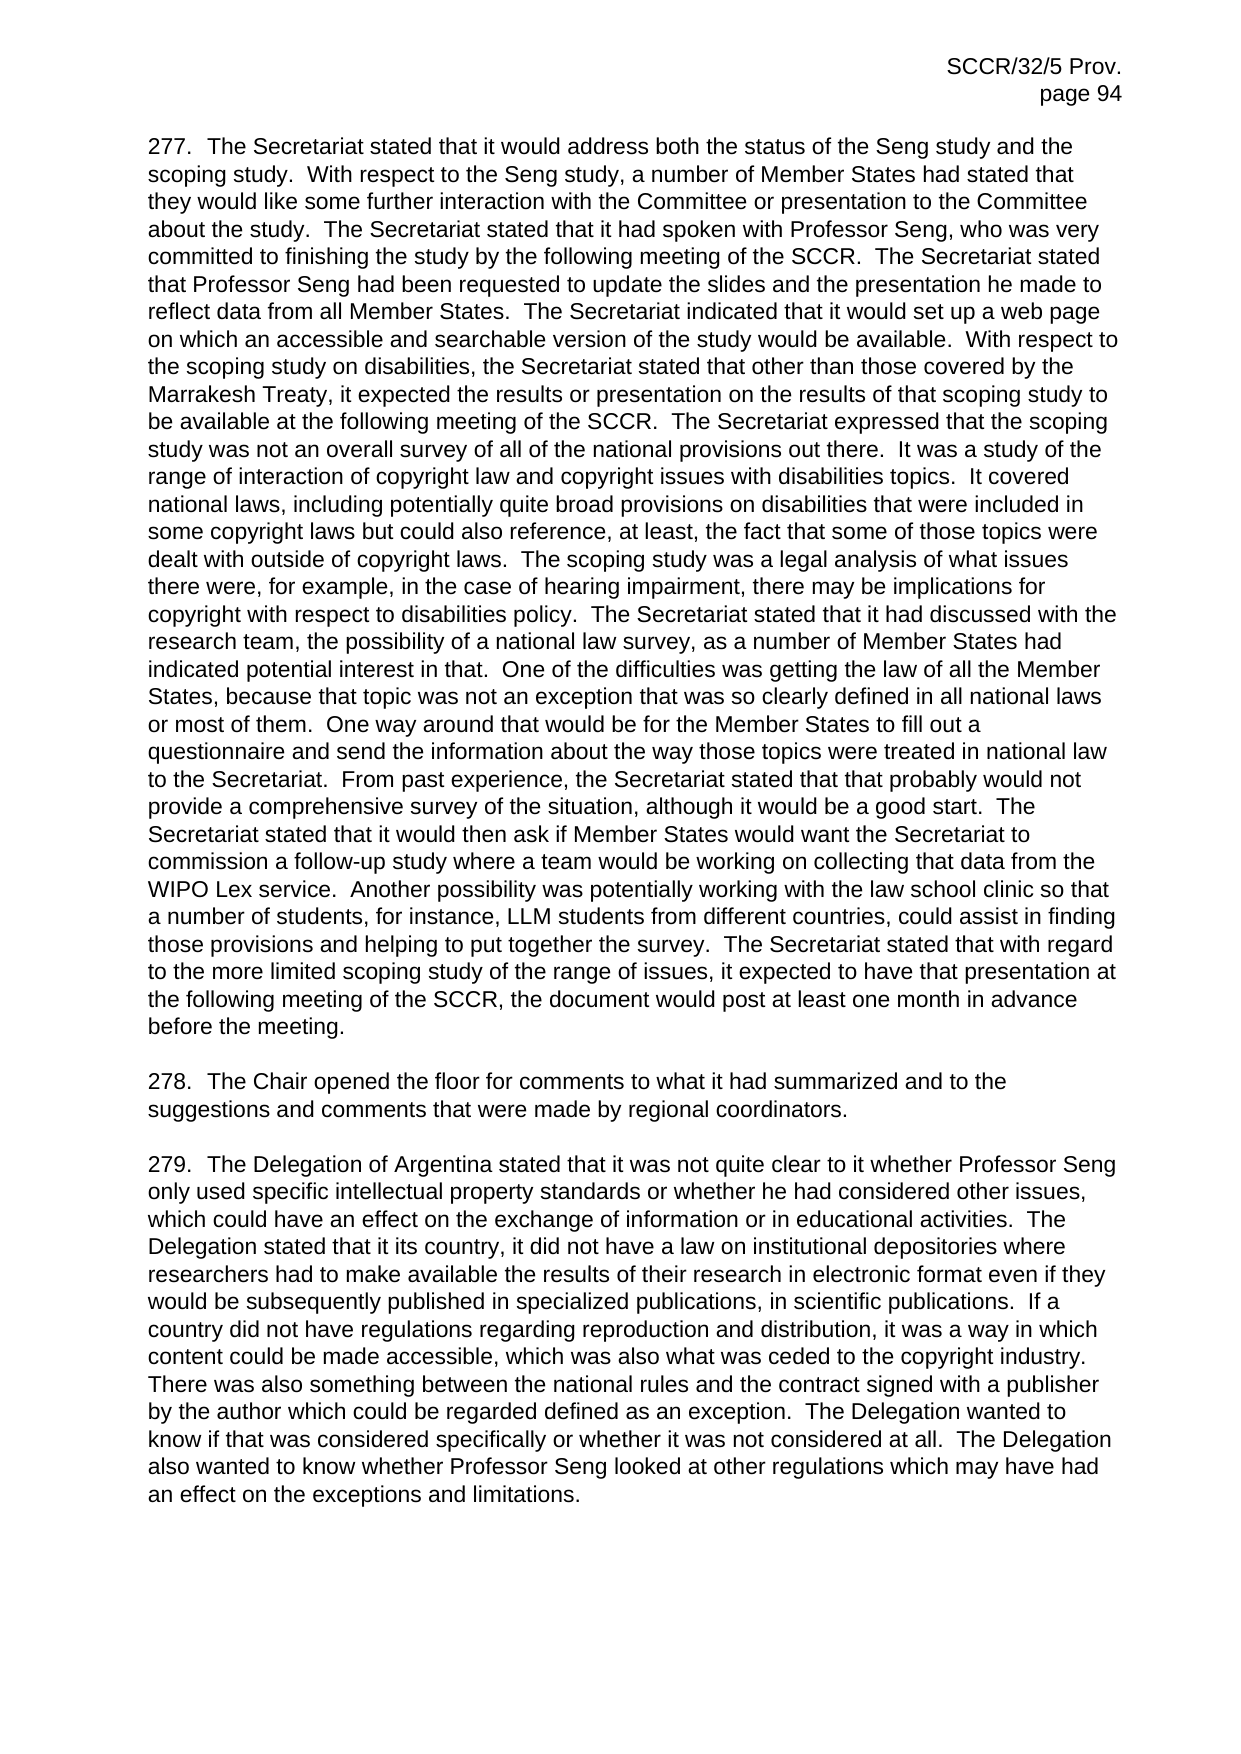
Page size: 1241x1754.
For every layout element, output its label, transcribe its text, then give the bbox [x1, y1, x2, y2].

list The Secretariat stated that it would address both the status of the Seng study and the scoping study. With respect to the Seng study, a number of Member States had stated that they would like some further interaction with the Committee or presentation to the Committee about the study. The Secretariat stated that it had spoken with Professor Seng, who was very committed to finishing the study by the following meeting of the SCCR. The Secretariat stated that Professor Seng had been requested to update the slides and the presentation he made to reflect data from all Member States. The Secretariat indicated that it would set up a web page on which an accessible and searchable version of the study would be available. With respect to the scoping study on disabilities, the Secretariat stated that other than those covered by the Marrakesh Treaty, it expected the results or presentation on the results of that scoping study to be available at the following meeting of the SCCR. The Secretariat expressed that the scoping study was not an overall survey of all of the national provisions out there. It was a study of the range of interaction of copyright law and copyright issues with disabilities topics. It covered national laws, including potentially quite broad provisions on disabilities that were included in some copyright laws but could also reference, at least, the fact that some of those topics were dealt with outside of copyright laws. The scoping study was a legal analysis of what issues there were, for example, in the case of hearing impairment, there may be implications for copyright with respect to disabilities policy. The Secretariat stated that it had discussed with the research team, the possibility of a national law survey, as a number of Member States had indicated potential interest in that. One of the difficulties was getting the law of all the Member States, because that topic was not an exception that was so clearly defined in all national laws or most of them. One way around that would be for the Member States to fill out a questionnaire and send the information about the way those topics were treated in national law to the Secretariat. From past experience, the Secretariat stated that that probably would not provide a comprehensive survey of the situation, although it would be a good start. The Secretariat stated that it would then ask if Member States would want the Secretariat to commission a follow-up study where a team would be working on collecting that data from the WIPO Lex service. Another possibility was potentially working with the law school clinic so that a number of students, for instance, LLM students from different countries, could assist in finding those provisions and helping to put together the survey. The Secretariat stated that with regard to the more limited scoping study of the range of issues, it expected to have that presentation at the following meeting of the SCCR, the document would post at least one month in advance before the meeting. [148, 132, 1122, 1040]
list The Delegation of Argentina stated that it was not quite clear to it whether Professor Seng only used specific intellectual property standards or whether he had considered other issues, which could have an effect on the exchange of information or in educational activities. The Delegation stated that it its country, it did not have a law on institutional depositories where researchers had to make available the results of their research in electronic format even if they would be subsequently published in specialized publications, in scientific publications. If a country did not have regulations regarding reproduction and distribution, it was a way in which content could be made accessible, which was also what was ceded to the copyright industry. There was also something between the national rules and the contract signed with a publisher by the author which could be regarded defined as an exception. The Delegation wanted to know if that was considered specifically or whether it was not considered at all. The Delegation also wanted to know whether Professor Seng looked at other regulations which may have had an effect on the exceptions and limitations. [148, 1150, 1122, 1507]
list The Chair opened the floor for comments to what it had summarized and to the suggestions and comments that were made by regional coordinators. [148, 1067, 1122, 1122]
